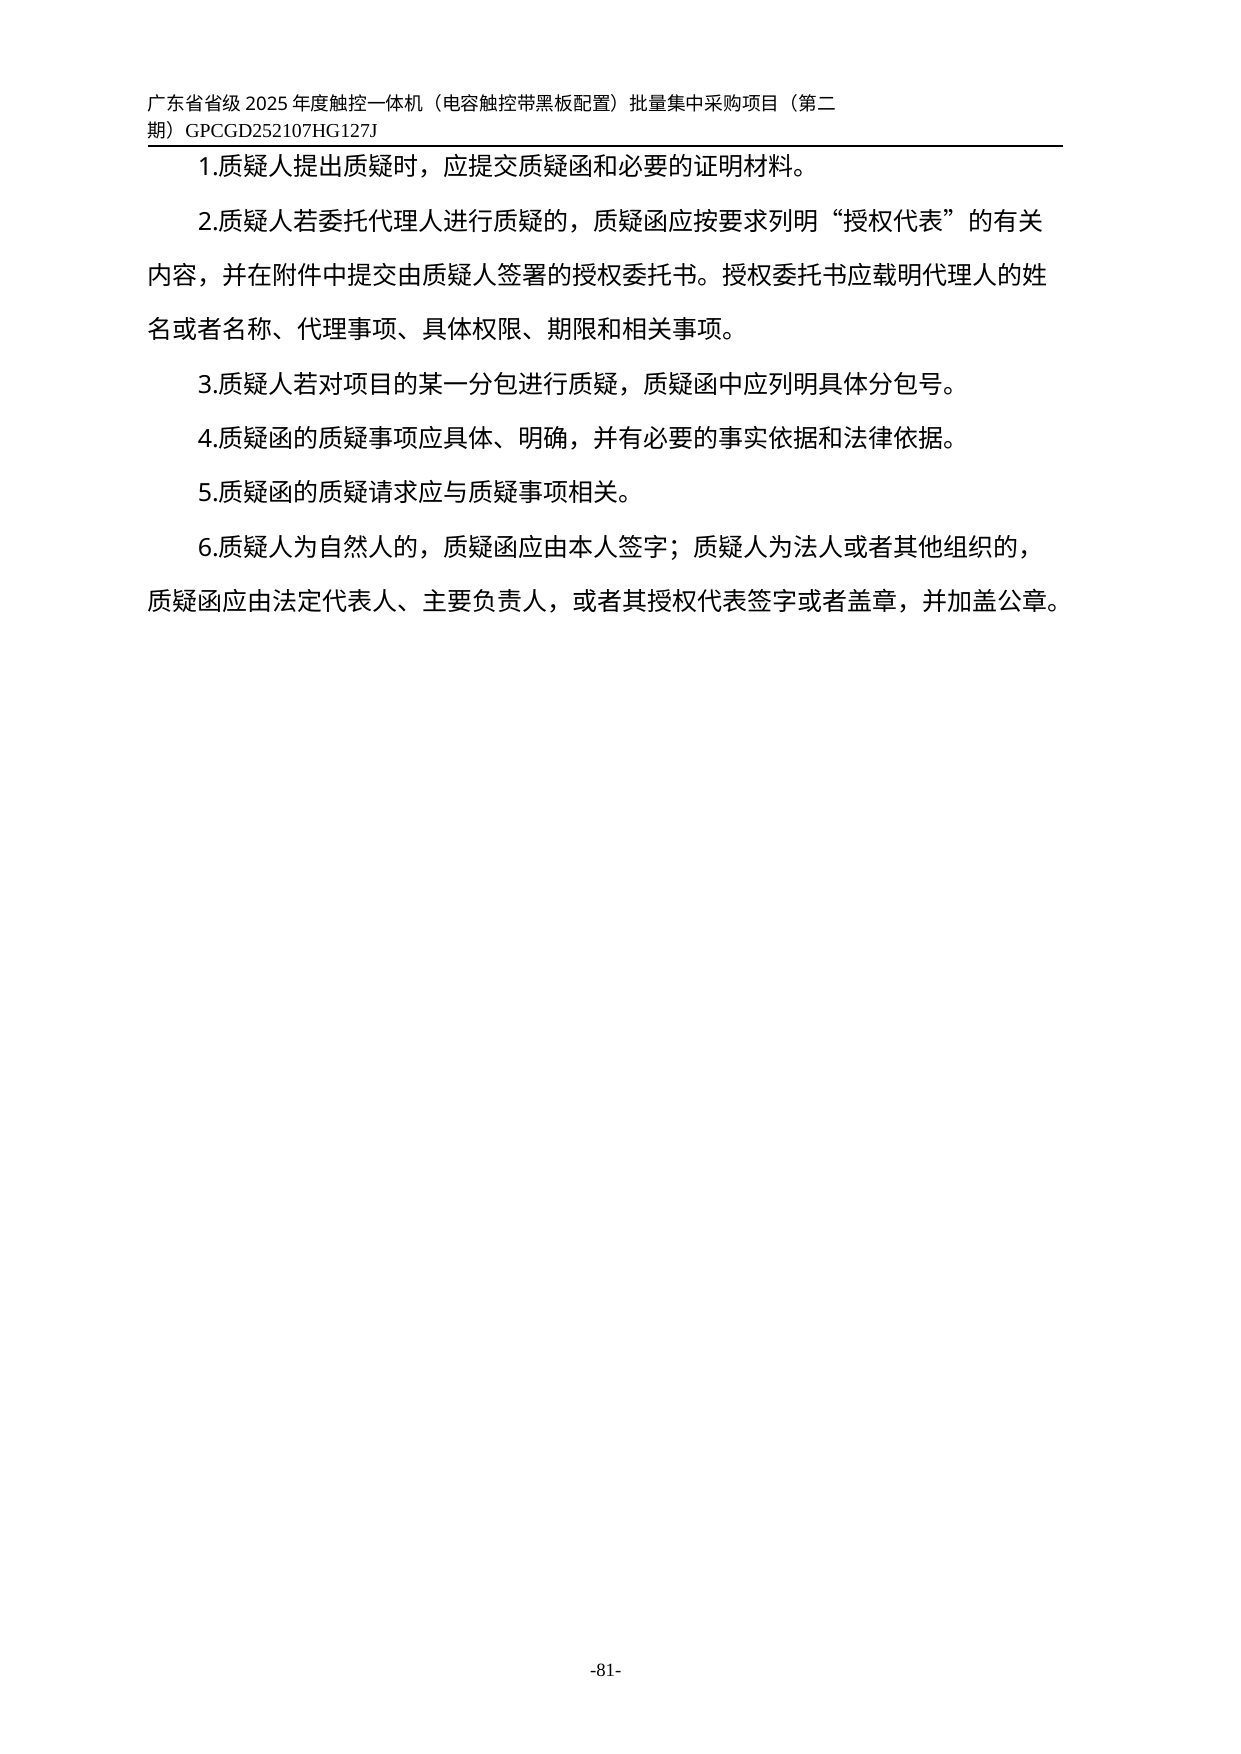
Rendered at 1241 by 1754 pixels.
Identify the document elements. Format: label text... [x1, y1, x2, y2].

text 1.质疑人提出质疑时，应提交质疑函和必要的证明材料。 [148, 147, 1063, 183]
text 5.质疑函的质疑请求应与质疑事项相关。 [148, 473, 1063, 509]
text 3.质疑人若对项目的某一分包进行质疑，质疑函中应列明具体分包号。 [148, 364, 1063, 400]
text 2.质疑人若委托代理人进行质疑的，质疑函应按要求列明“授权代表”的有关内容，并在附件中提交由质疑人签署的授权委托书。授权委托书应载明代理人的姓名或者名称、代理事项、具体权限、期限和相关事项。 [148, 201, 1063, 346]
text 4.质疑函的质疑事项应具体、明确，并有必要的事实依据和法律依据。 [148, 418, 1063, 455]
text 6.质疑人为自然人的，质疑函应由本人签字；质疑人为法人或者其他组织的，质疑函应由法定代表人、主要负责人，或者其授权代表签字或者盖章，并加盖公章。 [148, 527, 1063, 618]
